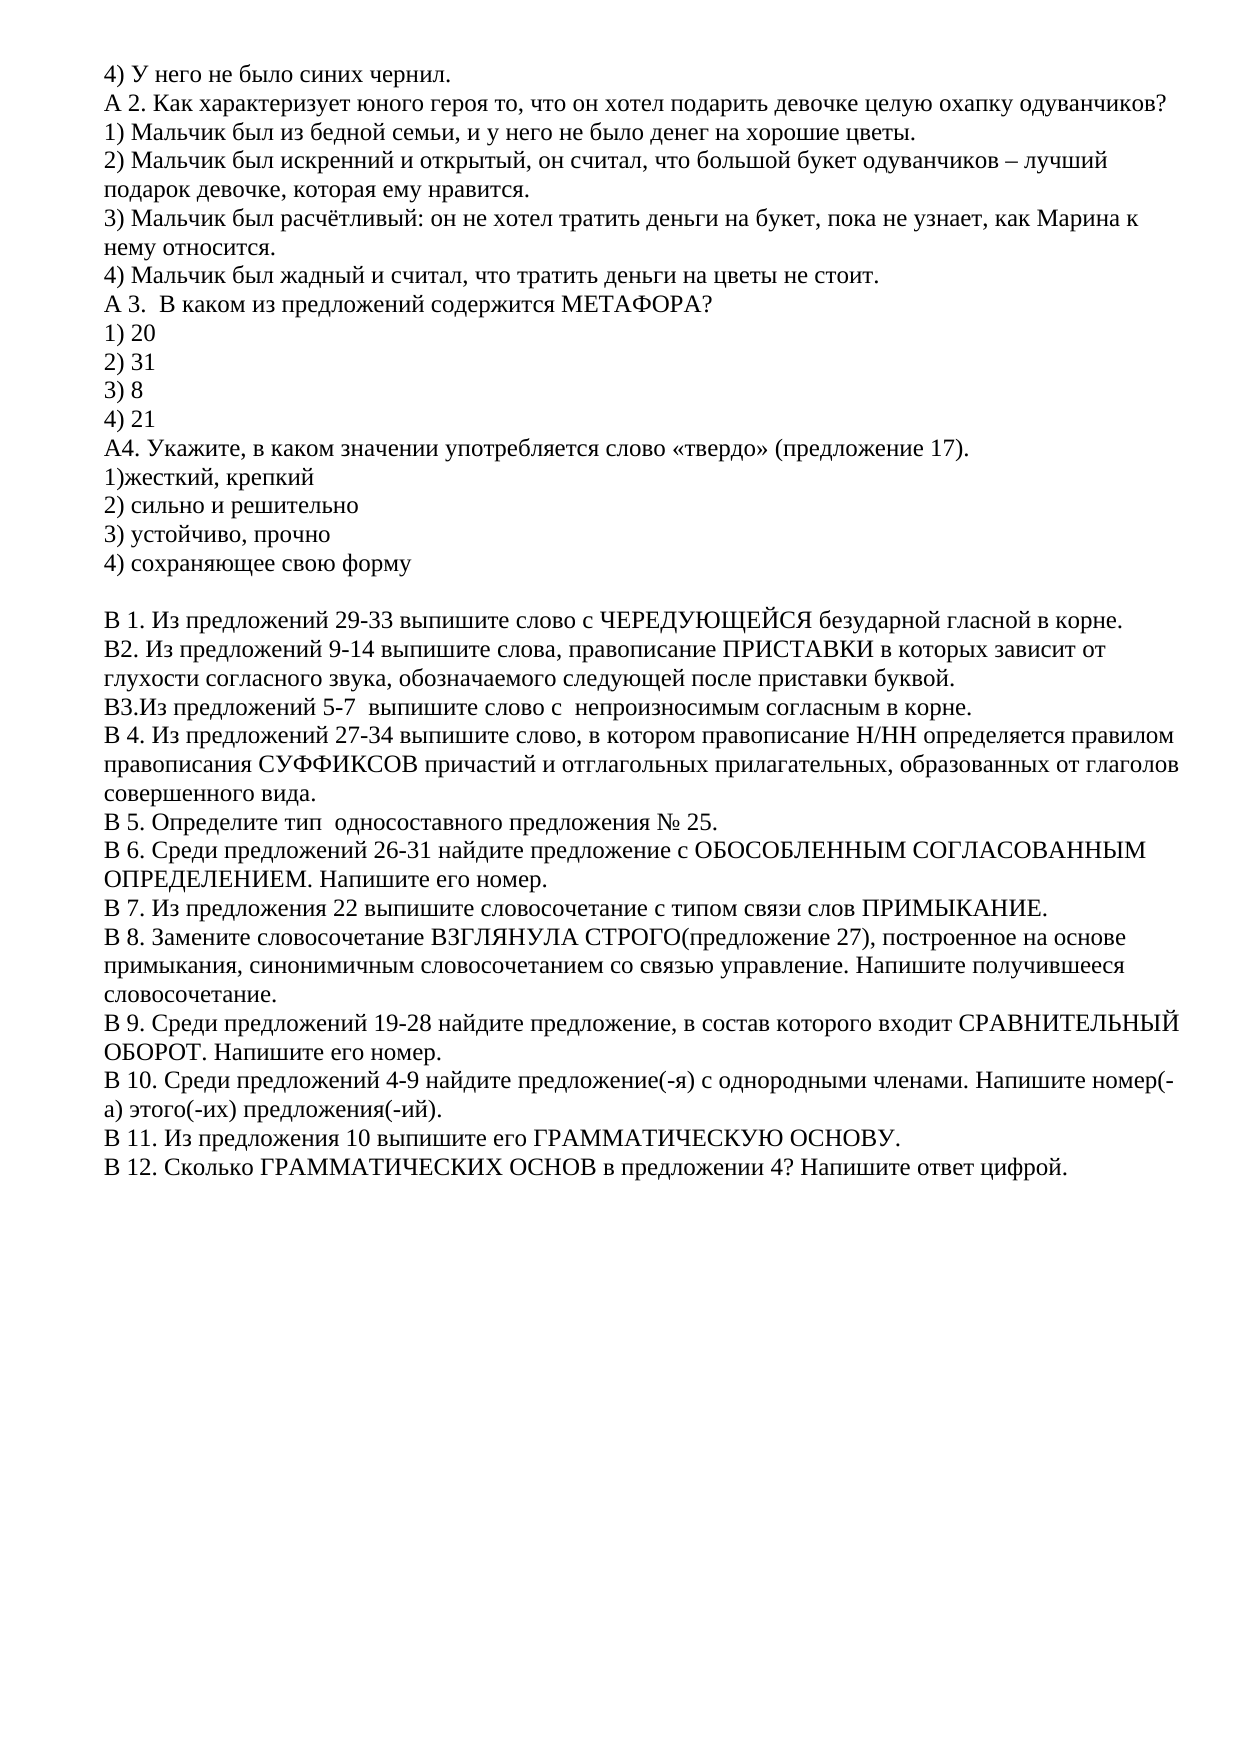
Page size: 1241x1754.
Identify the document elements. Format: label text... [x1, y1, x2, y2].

text А4. Укажите, в каком значении употребляется слово «твердо» (предложение 17). [103, 433, 1181, 462]
text В2. Из предложений 9-14 выпишите слова, правописание ПРИСТАВКИ в которых зависит от глухости согласного звука, обозначаемого следующей после приставки буквой. [103, 634, 1181, 692]
text В 12. Сколько ГРАММАТИЧЕСКИХ ОСНОВ в предложении 4? Напишите ответ цифрой. [103, 1152, 1181, 1180]
text 2) 31 [103, 347, 1181, 375]
text В 1. Из предложений 29-33 выпишите слово с ЧЕРЕДУЮЩЕЙСЯ безударной гласной в корне. [103, 605, 1181, 634]
text 3) Мальчик был расчётливый: он не хотел тратить деньги на букет, пока не узнает, как Марина к нему относится. [103, 203, 1181, 260]
text А 3. В каком из предложений содержится МЕТАФОРА? [103, 289, 1181, 318]
text 2) сильно и решительно [103, 490, 1181, 519]
text 4) сохраняющее свою форму [103, 548, 1181, 577]
text В 4. Из предложений 27-34 выпишите слово, в котором правописание Н/НН определяется правилом правописания СУФФИКСОВ причастий и отглагольных прилагательных, образованных от глаголов [103, 720, 1181, 778]
text 1) Мальчик был из бедной семьи, и у него не было денег на хорошие цветы. [103, 117, 1181, 145]
text В 10. Среди предложений 4-9 найдите предложение(-я) с однородными членами. Напишите номер(-а) этого(-их) предложения(-ий). [103, 1065, 1181, 1123]
text 3) устойчиво, прочно [103, 519, 1181, 548]
text В 7. Из предложения 22 выпишите словосочетание с типом связи слов ПРИМЫКАНИЕ. [103, 893, 1181, 922]
text совершенного вида. [103, 778, 1181, 807]
text 4) Мальчик был жадный и считал, что тратить деньги на цветы не стоит. [103, 260, 1181, 289]
text В 11. Из предложения 10 выпишите его ГРАММАТИЧЕСКУЮ ОСНОВУ. [103, 1123, 1181, 1152]
text 4) 21 [103, 404, 1181, 433]
text А 2. Как характеризует юного героя то, что он хотел подарить девочке целую охапку одуванчиков? [103, 88, 1181, 117]
text 3) 8 [103, 375, 1181, 404]
text В 6. Среди предложений 26-31 найдите предложение с ОБОСОБЛЕННЫМ СОГЛАСОВАННЫМ ОПРЕДЕЛЕНИЕМ. Напишите его номер. [103, 835, 1181, 893]
text 2) Мальчик был искренний и открытый, он считал, что большой букет одуванчиков – лучший подарок девочке, которая ему нравится. [103, 145, 1181, 203]
text 1)жесткий, крепкий [103, 462, 1181, 490]
text 4) У него не было синих чернил. [103, 59, 1181, 88]
text 1) 20 [103, 318, 1181, 347]
text В 8. Замените словосочетание ВЗГЛЯНУЛА СТРОГО(предложение 27), построенное на основе примыкания, синонимичным словосочетанием со связью управление. Напишите получившееся словосочетание. [103, 922, 1181, 1008]
text В3.Из предложений 5-7 выпишите слово с непроизносимым согласным в корне. [103, 692, 1181, 720]
text В 9. Среди предложений 19-28 найдите предложение, в состав которого входит СРАВНИТЕЛЬНЫЙ ОБОРОТ. Напишите его номер. [103, 1008, 1181, 1065]
text В 5. Определите тип односоставного предложения № 25. [103, 807, 1181, 835]
